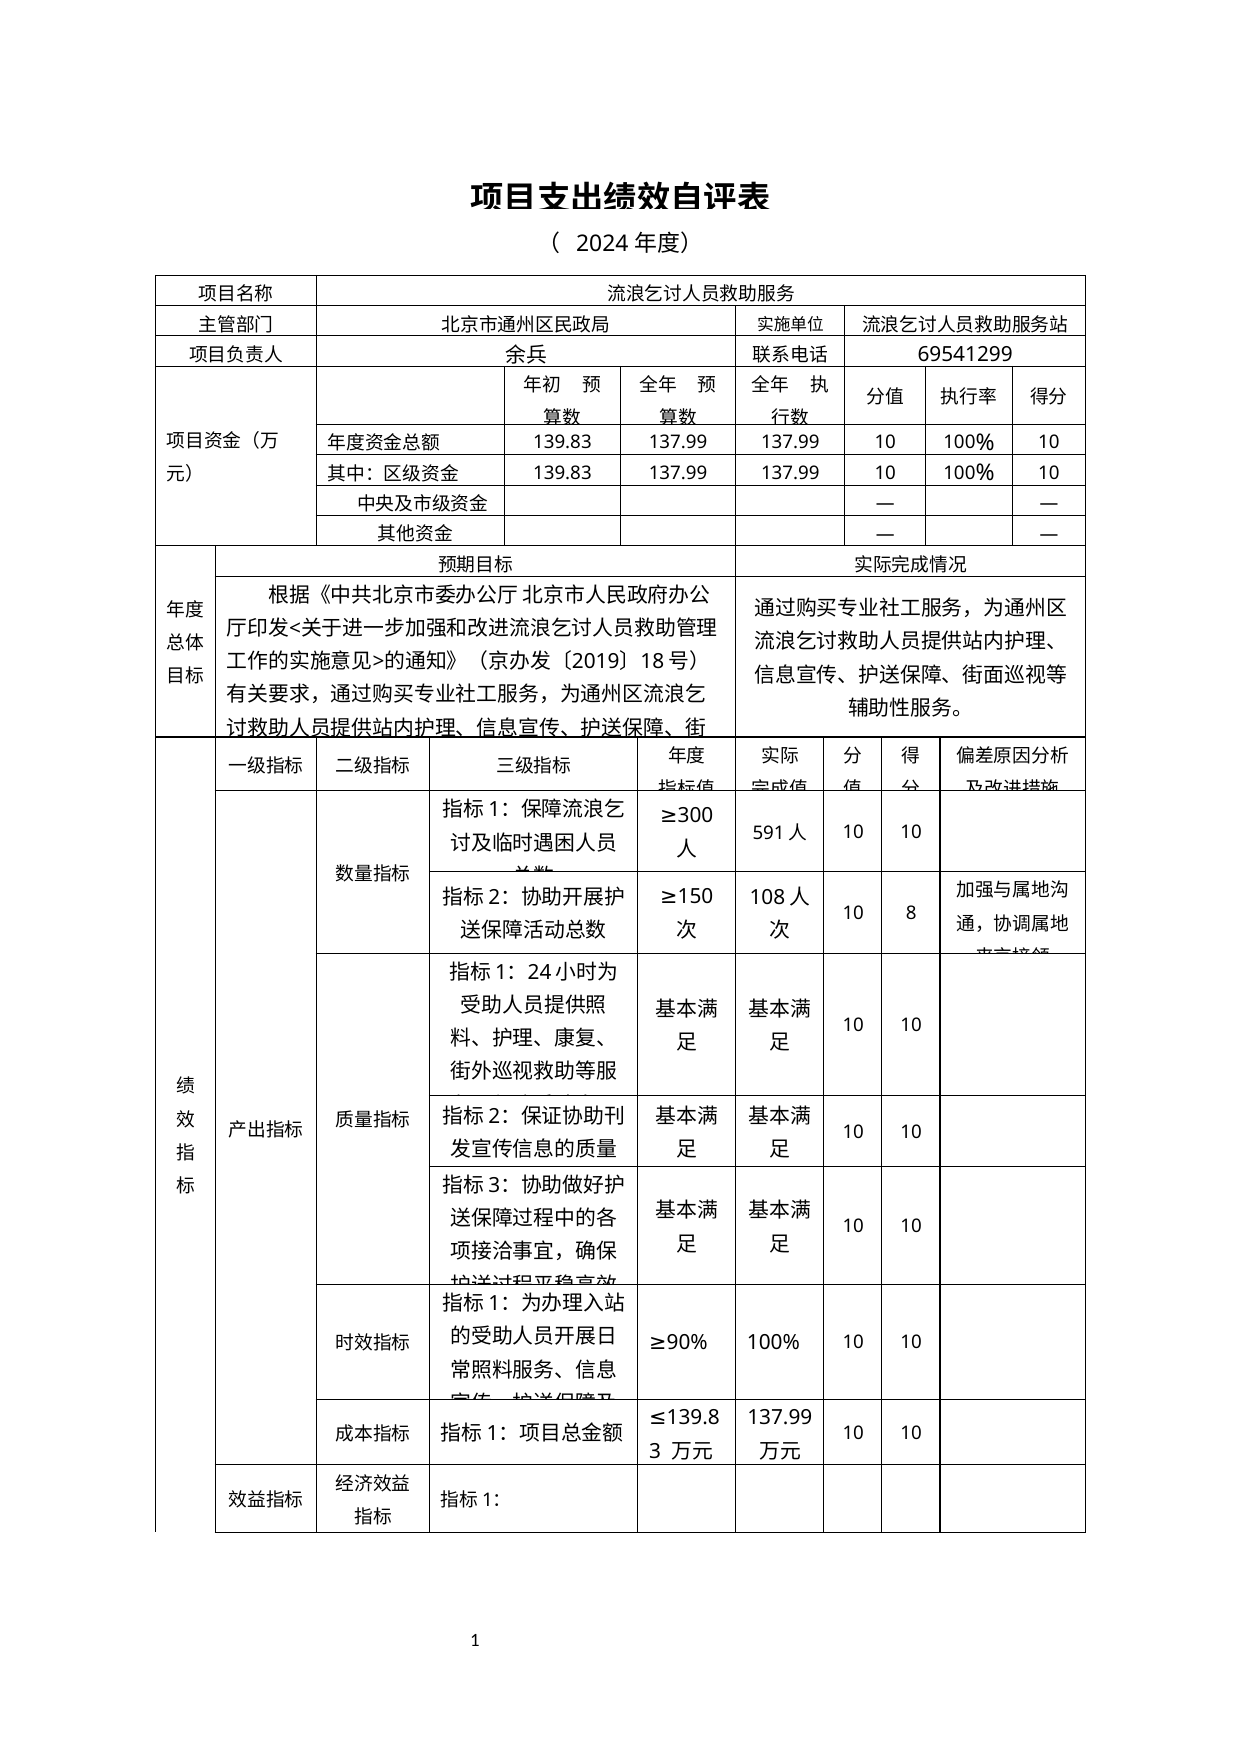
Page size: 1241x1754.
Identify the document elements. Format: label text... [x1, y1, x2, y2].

table_cell 基本满足 [638, 1167, 735, 1284]
table_cell 根据《中共北京市委办公厅 北京市人民政府办公厅印发<关于进一步加强和改进流浪乞讨人员救助管理工作的实施意见>的通知》（京办发〔2019〕18号）有关要求，通过购买专业社工服务，为通州区流浪乞讨救助人员提供站内护理、信息宣传、护送保障、街面巡视等辅助性服务。 [216, 577, 735, 736]
table_cell [736, 486, 844, 515]
table_cell 10 [824, 1096, 881, 1166]
table_cell 年度 指标值 [638, 738, 735, 790]
table_cell — [845, 516, 925, 545]
table_cell 指标1：24小时为受助人员提供照料、护理、康复、街外巡视救助等服务，保障受助人员合法权益 [430, 954, 637, 1095]
table_header 项目支出绩效自评表 [155, 163, 1085, 208]
table_cell 分值 [824, 738, 881, 790]
table_cell 二级指标 [317, 738, 429, 790]
table_cell 10 [824, 954, 881, 1095]
table_cell 实际完成情况 [736, 546, 1085, 576]
table_cell [941, 954, 1085, 1095]
table_cell 北京市通州区民政局 [317, 306, 735, 335]
table_cell 项目资金（万元） [156, 367, 316, 545]
table_cell 产出指标 [216, 791, 316, 1464]
table_cell [941, 1285, 1085, 1398]
table_cell 一级指标 [216, 738, 316, 790]
table_cell 指标1：为办理入站的受助人员开展日常照料服务、信息宣传、护送保障及时率 [430, 1285, 637, 1398]
table_cell ≥300人 [638, 791, 735, 871]
table_cell 基本满足 [638, 954, 735, 1095]
table_cell 指标1： [430, 1465, 637, 1532]
table_cell 10 [824, 872, 881, 952]
table_cell 联系电话 [736, 336, 844, 366]
table_cell [941, 1400, 1085, 1464]
table_cell 预期目标 [216, 546, 735, 576]
table_cell 10 [882, 954, 939, 1095]
table_cell 实施单位 [736, 306, 844, 335]
table_cell [824, 1465, 881, 1532]
table_cell [736, 1465, 823, 1532]
table_cell 指标2：保证协助刊发宣传信息的质量 [430, 1096, 637, 1166]
table_cell 137.99万元 [736, 1400, 823, 1464]
table_cell [941, 1167, 1085, 1284]
table_cell 偏差原因分析及改进措施 [941, 738, 1085, 790]
table_cell 10 [824, 791, 881, 871]
table_cell [941, 1096, 1085, 1166]
table_cell ≤139.83 万元 [638, 1400, 735, 1464]
table_cell 年度资金总额 [317, 425, 504, 454]
table_cell 8 [882, 872, 939, 952]
table_cell [882, 1465, 939, 1532]
table_cell 时效指标 [317, 1285, 429, 1398]
table_cell 得分 [1013, 367, 1085, 424]
table_cell 10 [1013, 425, 1085, 454]
table_cell 得分 [882, 738, 939, 790]
table_cell 10 [824, 1285, 881, 1398]
table_cell 其他资金 [317, 516, 504, 545]
table_cell 基本满足 [736, 1167, 823, 1284]
table_cell ≥150次 [638, 872, 735, 952]
table_cell — [1013, 486, 1085, 515]
table_cell 其中：区级资金 [317, 455, 504, 484]
table_cell 10 [1013, 455, 1085, 484]
table_cell 项目名称 [156, 276, 316, 305]
table_cell 10 [824, 1167, 881, 1284]
table_cell 10 [882, 1285, 939, 1398]
table_cell 指标1：保障流浪乞讨及临时遇困人员总数 [430, 791, 637, 871]
table_cell 指标3：协助做好护送保障过程中的各项接洽事宜，确保护送过程平稳高效 [430, 1167, 637, 1284]
table_cell 139.83 [505, 455, 620, 484]
table_cell 数量指标 [317, 791, 429, 952]
table_cell 基本满足 [736, 1096, 823, 1166]
table_cell [941, 791, 1085, 871]
table_cell 指标2：协助开展护送保障活动总数 [430, 872, 637, 952]
table_cell 指标1：项目总金额 [430, 1400, 637, 1464]
table_cell 全年 执行数 [736, 367, 844, 424]
table_cell 137.99 [621, 425, 735, 454]
table_cell 10 [882, 1096, 939, 1166]
table_cell 加强与属地沟通，协调属地来京接领 [941, 872, 1085, 952]
table_cell 100% [926, 425, 1012, 454]
table_cell 10 [845, 425, 925, 454]
table_cell — [845, 486, 925, 515]
table_cell 年初 预算数 [505, 367, 620, 424]
table_cell （ 2024 年度） [155, 208, 1085, 275]
table_cell 项目负责人 [156, 336, 316, 366]
table_cell [505, 516, 620, 545]
table_cell 10 [882, 1167, 939, 1284]
table_cell 中央及市级资金 [317, 486, 504, 515]
table_cell 绩 效 指 标 [156, 738, 215, 1532]
table_cell 经济效益 指标 [317, 1465, 429, 1532]
table_cell [621, 486, 735, 515]
table_cell 108人次 [736, 872, 823, 952]
table_cell 分值 [845, 367, 925, 424]
table_cell ≥90% [638, 1285, 735, 1398]
table_cell 实际 完成值 [736, 738, 823, 790]
table_cell 三级指标 [430, 738, 637, 790]
table_cell 137.99 [736, 425, 844, 454]
table_cell [621, 516, 735, 545]
table_cell 69541299 [845, 336, 1085, 366]
table_cell 效益指标 [216, 1465, 316, 1532]
table_cell 591人 [736, 791, 823, 871]
table_cell 10 [882, 791, 939, 871]
table_cell 基本满足 [736, 954, 823, 1095]
table_cell — [1013, 516, 1085, 545]
table_cell 10 [845, 455, 925, 484]
table_cell [926, 486, 1012, 515]
table_cell [736, 516, 844, 545]
table_cell [317, 367, 504, 424]
table_cell 10 [824, 1400, 881, 1464]
table_cell 139.83 [505, 425, 620, 454]
table_cell 余兵 [317, 336, 735, 366]
table_cell [505, 486, 620, 515]
table_cell [941, 1465, 1085, 1532]
table_cell 基本满足 [638, 1096, 735, 1166]
table_cell [638, 1465, 735, 1532]
table_cell 10 [882, 1400, 939, 1464]
table_cell 137.99 [621, 455, 735, 484]
table_cell 执行率 [926, 367, 1012, 424]
table_cell [926, 516, 1012, 545]
table_cell 100% [736, 1285, 823, 1398]
table_cell 流浪乞讨人员救助服务 [317, 276, 1085, 305]
table_cell 质量指标 [317, 954, 429, 1284]
table_cell 年度总体目标 [156, 546, 215, 736]
table_cell 成本指标 [317, 1400, 429, 1464]
table_cell 全年 预算数 [621, 367, 735, 424]
table_cell 100% [926, 455, 1012, 484]
table_cell 主管部门 [156, 306, 316, 335]
table_cell 通过购买专业社工服务，为通州区流浪乞讨救助人员提供站内护理、信息宣传、护送保障、街面巡视等辅助性服务。 [736, 577, 1085, 736]
table_cell 流浪乞讨人员救助服务站 [845, 306, 1085, 335]
table_cell 137.99 [736, 455, 844, 484]
